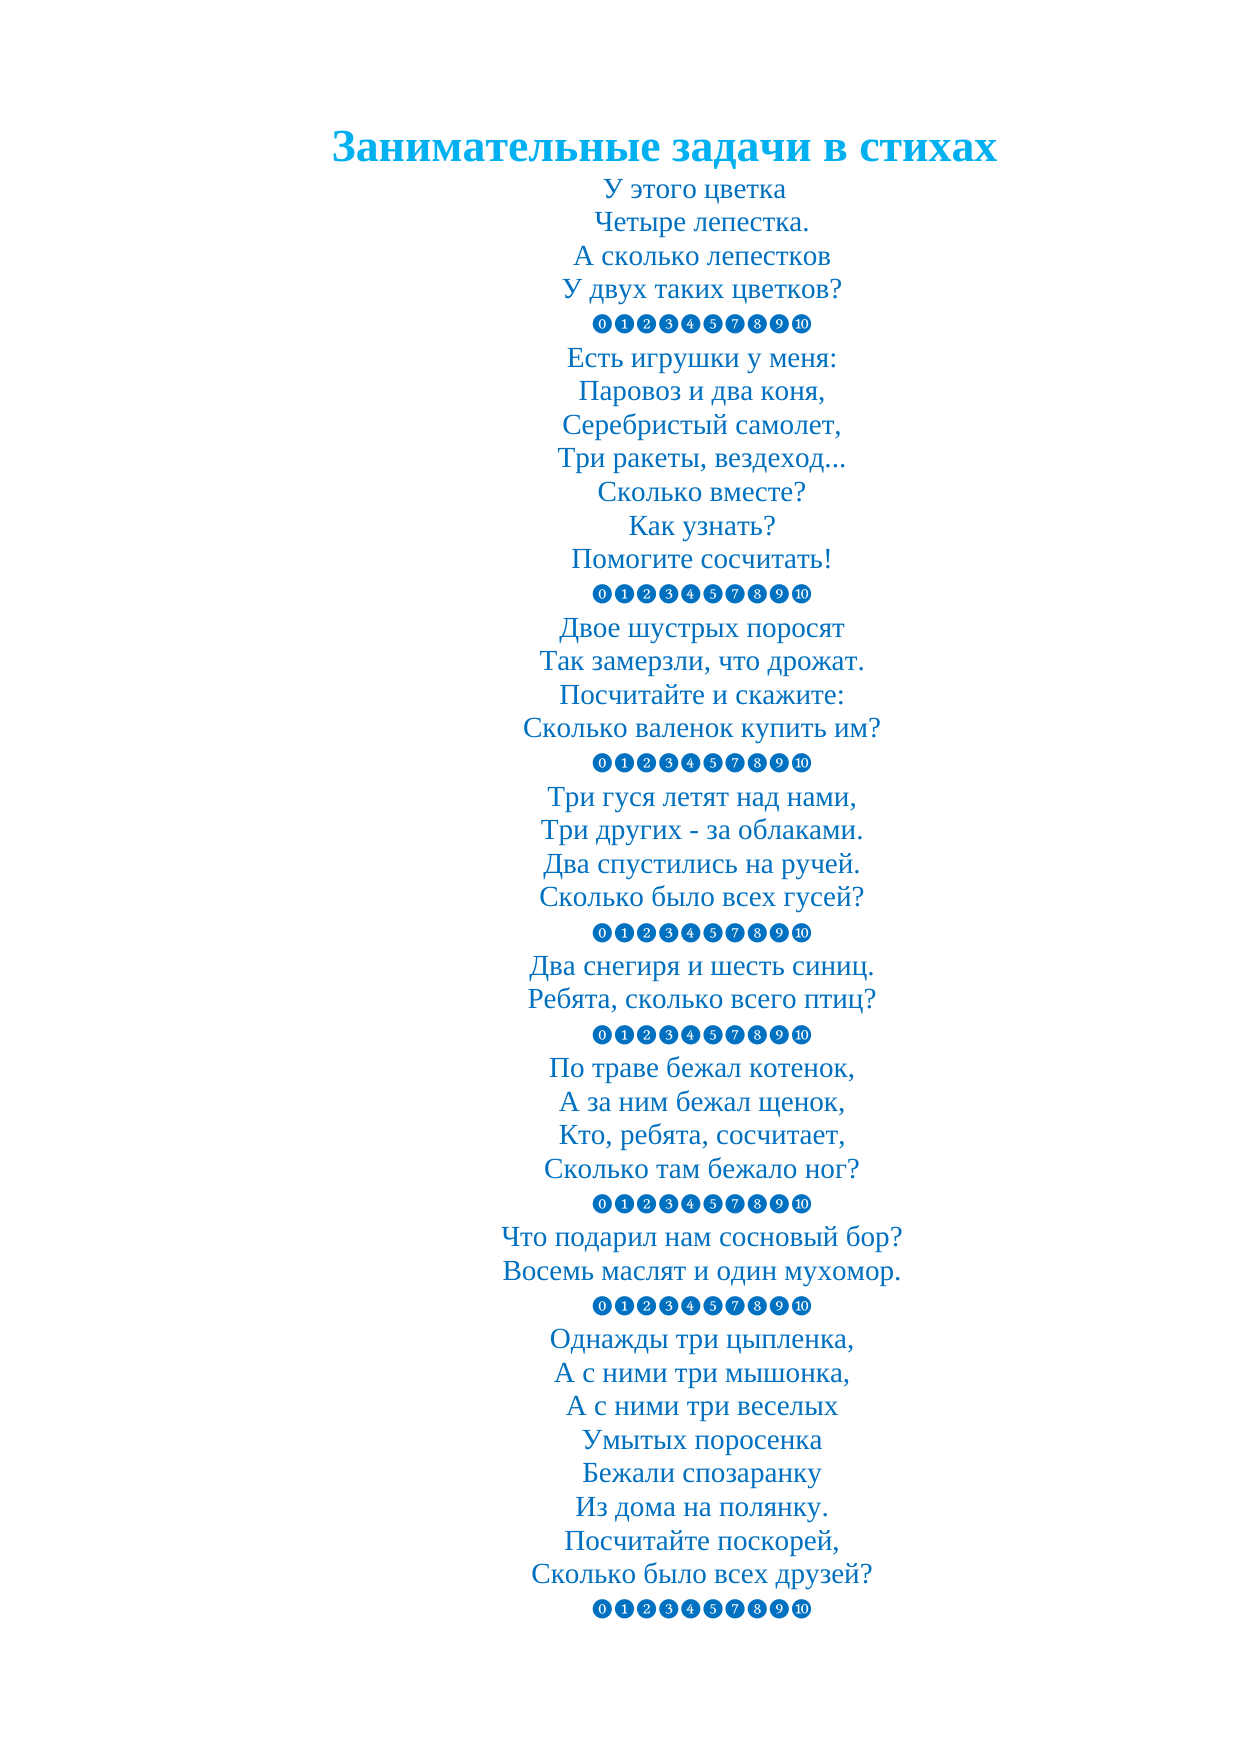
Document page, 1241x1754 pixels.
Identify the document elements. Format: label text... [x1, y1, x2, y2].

text А с ними три мышонка, [252, 1355, 1152, 1388]
text ⓿❶❷❸❹❺❼❽❾❿ [252, 744, 1152, 779]
text Занимательные задачи в стихах [177, 118, 1152, 171]
text Посчитайте поскорей, [252, 1523, 1152, 1556]
text ⓿❶❷❸❹❺❼❽❾❿ [252, 1286, 1152, 1321]
text Ребята, сколько всего птиц? [252, 982, 1152, 1015]
text Кто, ребята, сосчитает, [252, 1117, 1152, 1151]
text Сколько вместе? [252, 474, 1152, 508]
text У двух таких цветков? [252, 271, 1152, 305]
text Посчитайте и скажите: [252, 677, 1152, 710]
text Как узнать? [252, 508, 1152, 541]
text Паровоз и два коня, [252, 373, 1152, 407]
text Два снегиря и шесть синиц. [252, 948, 1152, 982]
text Однажды три цыпленка, [252, 1321, 1152, 1355]
text Два спустились на ручей. [252, 846, 1152, 879]
text А с ними три веселых [252, 1388, 1152, 1422]
text Сколько было всех друзей? [252, 1556, 1152, 1590]
text Так замерзли, что дрожат. [252, 643, 1152, 677]
text ⓿❶❷❸❹❺❼❽❾❿ [252, 575, 1152, 610]
text Восемь маслят и один мухомор. [252, 1253, 1152, 1286]
text Умытых поросенка [252, 1422, 1152, 1456]
text ⓿❶❷❸❹❺❼❽❾❿ [252, 1015, 1152, 1050]
text А за ним бежал щенок, [252, 1084, 1152, 1117]
text Сколько было всех гусей? [252, 879, 1152, 913]
text Помогите сосчитать! [252, 541, 1152, 575]
text Бежали спозаранку [252, 1456, 1152, 1489]
text У этого цветка [252, 171, 1152, 204]
text Есть игрушки у меня: [252, 340, 1152, 373]
text Сколько валенок купить им? [252, 710, 1152, 744]
text Три гуся летят над нами, [252, 779, 1152, 812]
text Сколько там бежало ног? [252, 1151, 1152, 1184]
text Серебристый самолет, [252, 407, 1152, 441]
text По траве бежал котенок, [252, 1050, 1152, 1084]
text ⓿❶❷❸❹❺❼❽❾❿ [252, 1590, 1152, 1625]
text Что подарил нам сосновый бор? [252, 1219, 1152, 1253]
text А сколько лепестков [252, 238, 1152, 271]
text Три ракеты, вездеход... [252, 441, 1152, 474]
text ⓿❶❷❸❹❺❼❽❾❿ [252, 1184, 1152, 1219]
text Четыре лепестка. [252, 204, 1152, 238]
text Двое шустрых поросят [252, 610, 1152, 643]
text Три других - за облаками. [252, 812, 1152, 846]
text ⓿❶❷❸❹❺❼❽❾❿ [252, 305, 1152, 340]
text ⓿❶❷❸❹❺❼❽❾❿ [252, 913, 1152, 948]
text Из дома на полянку. [252, 1489, 1152, 1523]
